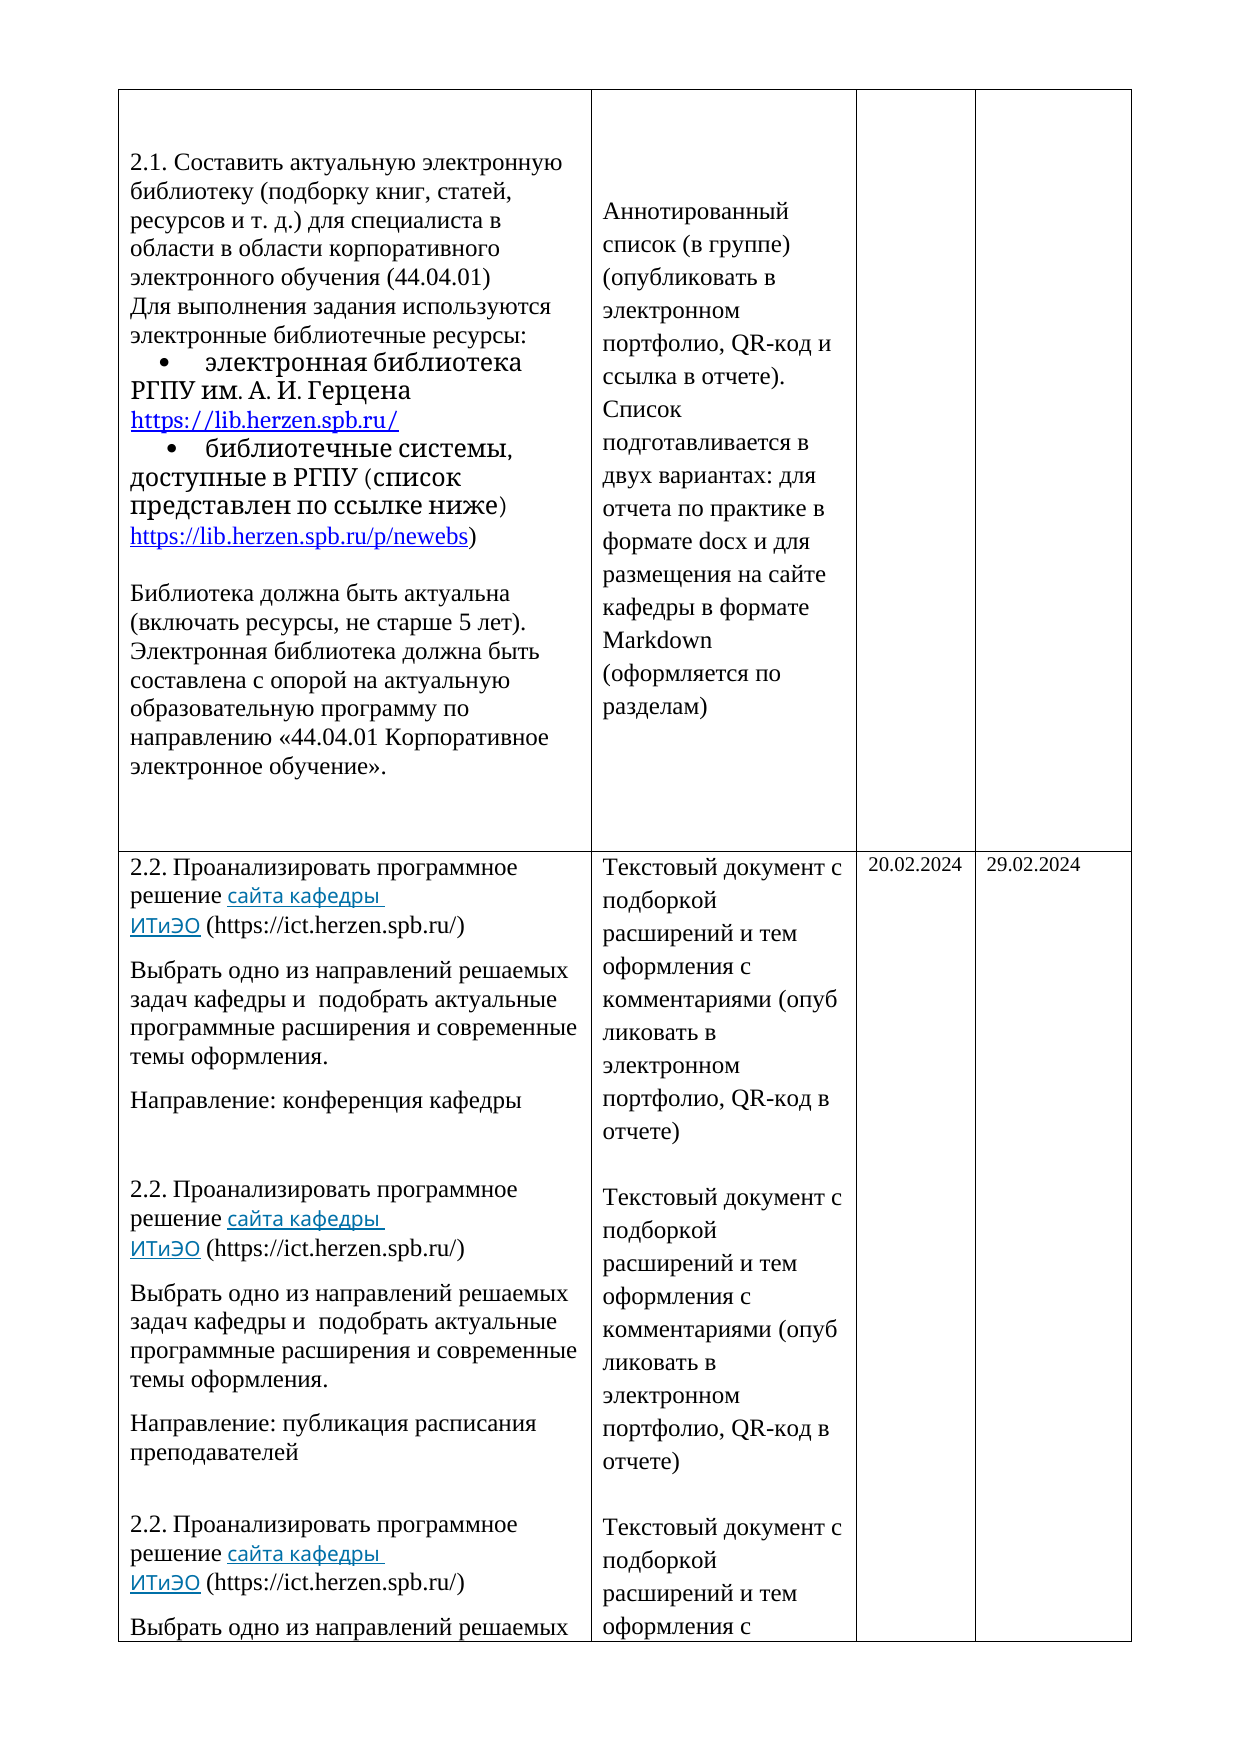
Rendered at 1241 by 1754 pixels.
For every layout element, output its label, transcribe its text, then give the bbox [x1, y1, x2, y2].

table_cell 20.02.2024 [857, 852, 975, 1641]
table_cell 29.02.2024 [976, 852, 1131, 1641]
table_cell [592, 852, 856, 1641]
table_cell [119, 852, 591, 1641]
